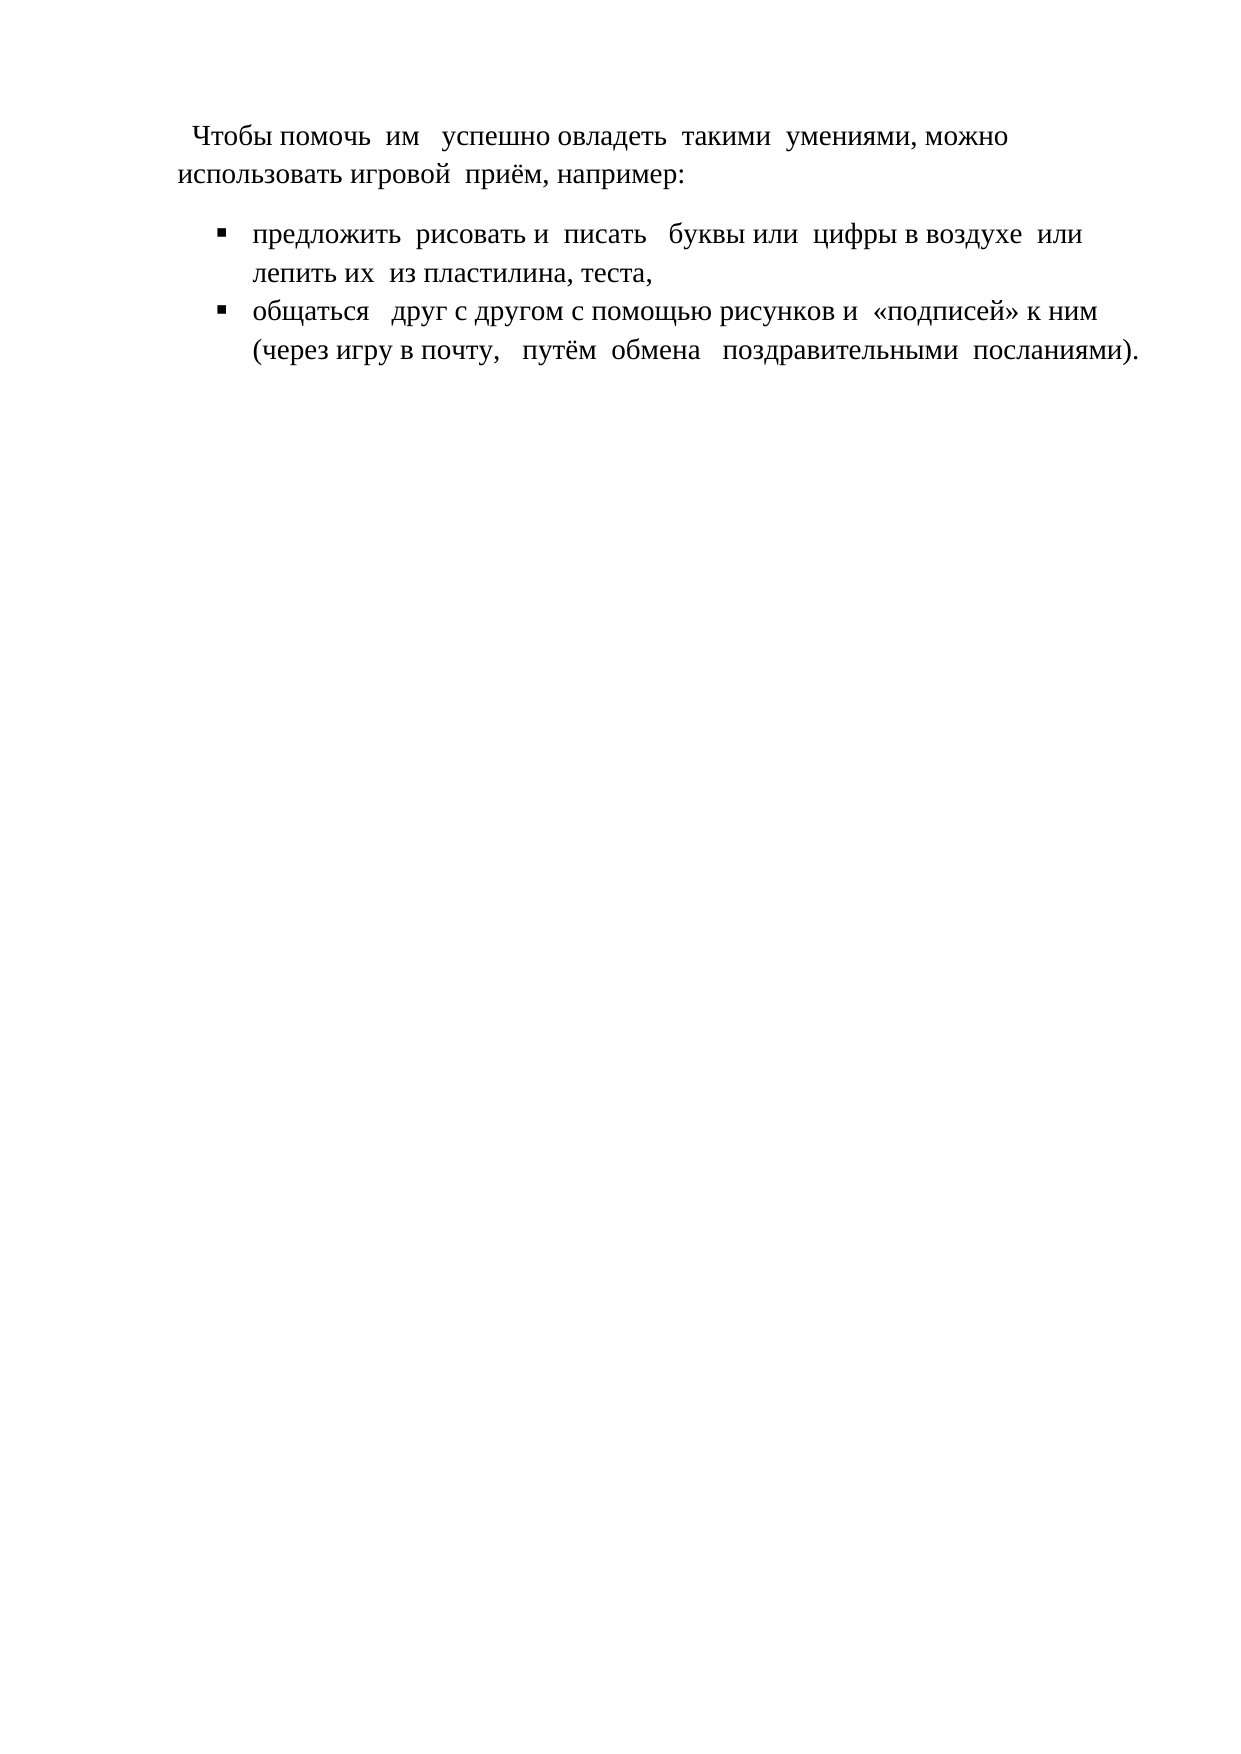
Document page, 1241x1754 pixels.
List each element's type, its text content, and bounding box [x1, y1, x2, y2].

list общаться друг с другом с помощью рисунков и «подписей» к ним (через игру в почту, путём обмена поздравительными посланиями). [215, 293, 1152, 365]
list предложить рисовать и писать буквы или цифры в воздухе или лепить их из пластилина, теста, [215, 216, 1152, 288]
text Чтобы помочь им успешно овладеть такими умениями, можно использовать игровой приём, например: [177, 118, 1152, 190]
